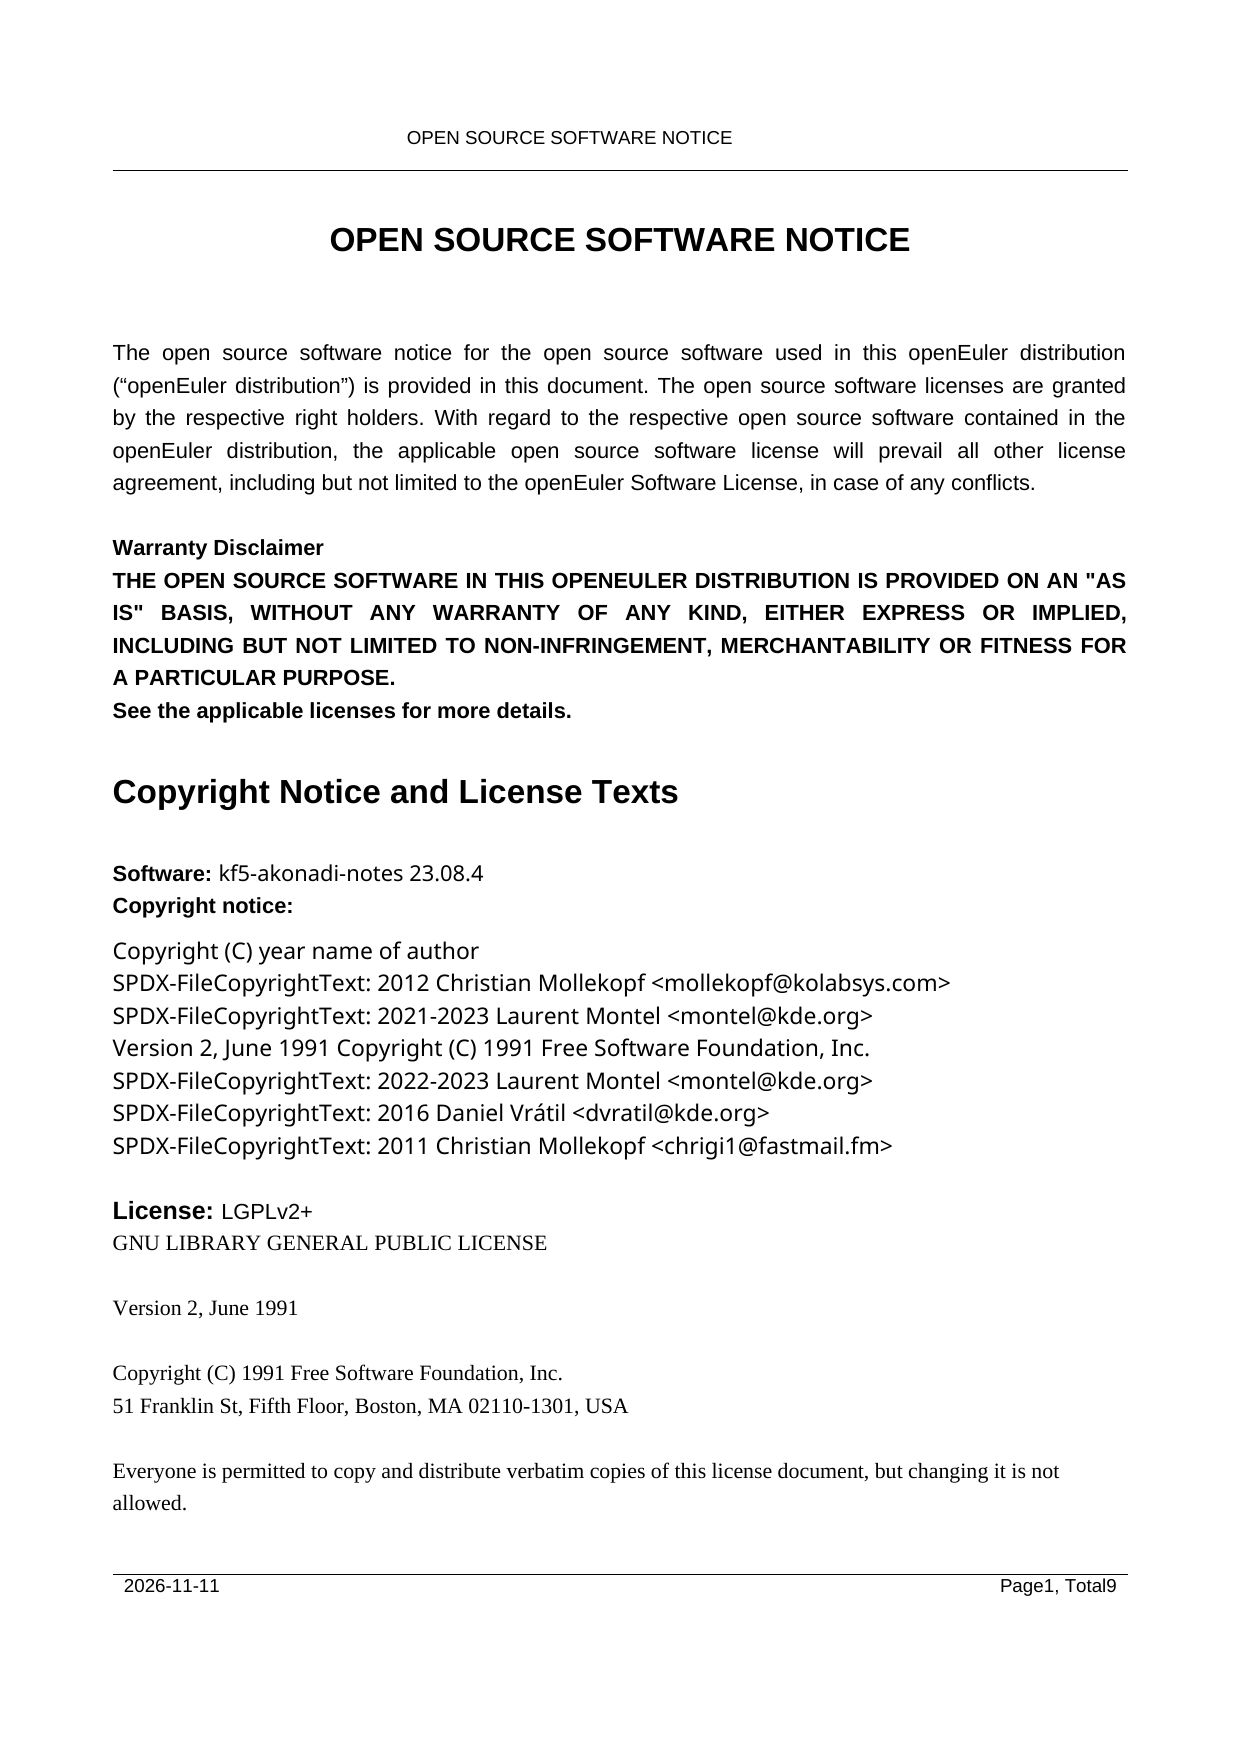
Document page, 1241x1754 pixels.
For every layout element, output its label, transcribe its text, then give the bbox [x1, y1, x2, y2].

text OPEN SOURCE SOFTWARE NOTICE [112, 206, 1128, 271]
text Warranty Disclaimer [112, 531, 1128, 564]
text The open source software notice for the open source software used in this openEuler distribution (“openEuler distribution”) is provided in this document. The open source software licenses are granted by the respective right holders. With regard to the respective open source software contained in the openEuler distribution, the applicable open source software license will prevail all other license agreement, including but not limited to the openEuler Software License, in case of any conflicts. [112, 336, 1128, 499]
text THE OPEN SOURCE SOFTWARE IN THIS OPENEULER DISTRIBUTION IS PROVIDED ON AN "AS IS" BASIS, WITHOUT ANY WARRANTY OF ANY KIND, EITHER EXPRESS OR IMPLIED, INCLUDING BUT NOT LIMITED TO NON-INFRINGEMENT, MERCHANTABILITY OR FITNESS FOR A PARTICULAR PURPOSE. See the applicable licenses for more details. [112, 564, 1128, 726]
text Copyright (C) year name of author SPDX-FileCopyrightText: 2012 Christian Mollekopf <mollekopf@kolabsys.com> SPDX-FileCopyrightText: 2021-2023 Laurent Montel <montel@kde.org> Version 2, June 1991 Copyright (C) 1991 Free Software Foundation, Inc. SPDX-FileCopyrightText: 2022-2023 Laurent Montel <montel@kde.org> SPDX-FileCopyrightText: 2016 Daniel Vrátil <dvratil@kde.org> SPDX-FileCopyrightText: 2011 Christian Mollekopf <chrigi1@fastmail.fm> [112, 934, 1128, 1194]
text Copyright notice: [112, 889, 1128, 921]
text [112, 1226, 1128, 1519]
title Software: kf5-akonadi-notes 23.08.4 [112, 856, 1128, 889]
text License: LGPLv2+ [112, 1194, 1128, 1226]
text Copyright Notice and License Texts [112, 759, 1128, 824]
